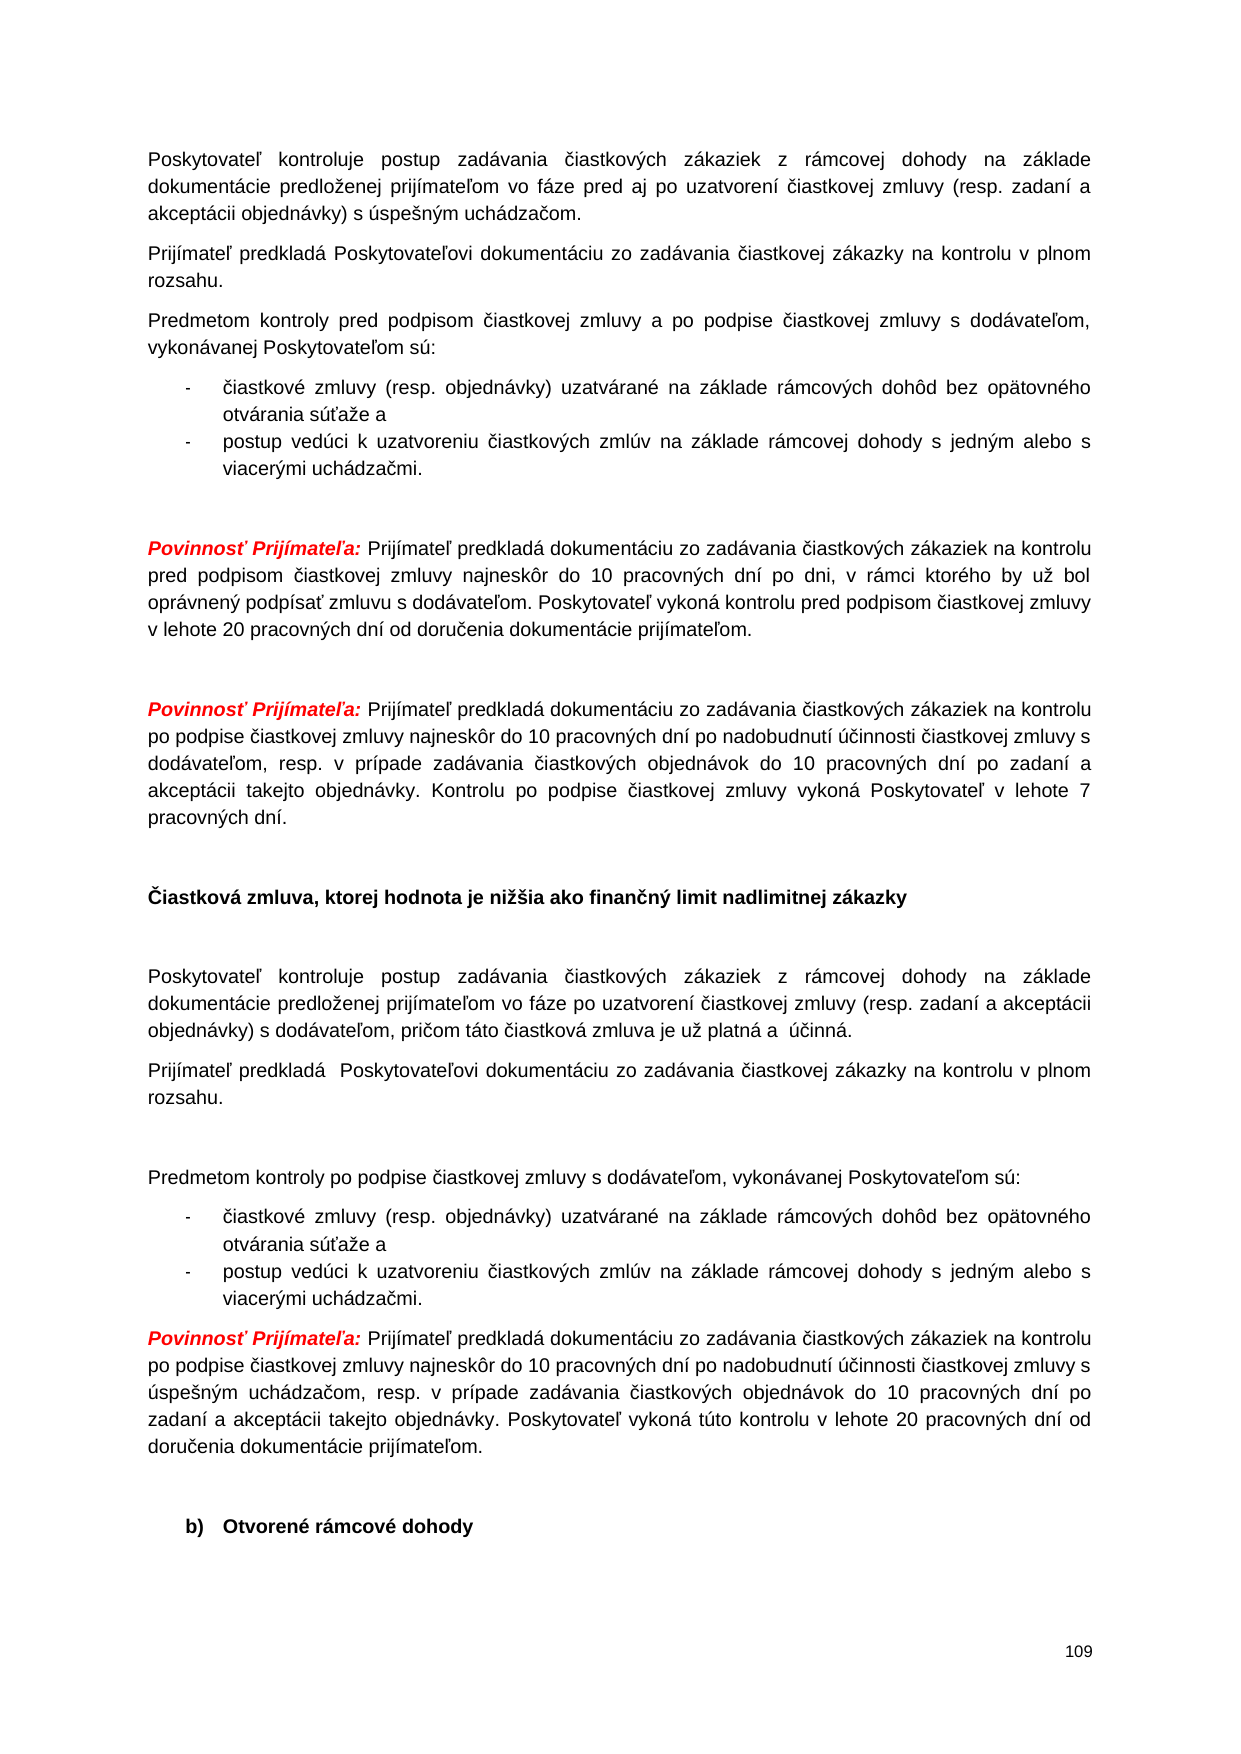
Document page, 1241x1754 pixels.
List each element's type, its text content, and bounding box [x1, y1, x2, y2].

text Povinnosť Prijímateľa: Prijímateľ predkladá dokumentáciu zo zadávania čiastkových zákaziek na kontrolu pred podpisom čiastkovej zmluvy najneskôr do 10 pracovných dní po dni, v rámci ktorého by už bol oprávnený podpísať zmluvu s dodávateľom. Poskytovateľ vykoná kontrolu pred podpisom čiastkovej zmluvy v lehote 20 pracovných dní od doručenia dokumentácie prijímateľom. [148, 536, 1092, 641]
text Poskytovateľ kontroluje postup zadávania čiastkových zákaziek z rámcovej dohody na základe dokumentácie predloženej prijímateľom vo fáze pred aj po uzatvorení čiastkovej zmluvy (resp. zadaní a akceptácii objednávky) s úspešným uchádzačom. [148, 148, 1092, 225]
text Predmetom kontroly pred podpisom čiastkovej zmluvy a po podpise čiastkovej zmluvy s dodávateľom, vykonávanej Poskytovateľom sú: [148, 309, 1092, 358]
text Predmetom kontroly po podpise čiastkovej zmluvy s dodávateľom, vykonávanej Poskytovateľom sú: [148, 1166, 1092, 1188]
text Prijímateľ predkladá Poskytovateľovi dokumentáciu zo zadávania čiastkovej zákazky na kontrolu v plnom rozsahu. [148, 242, 1092, 292]
text Poskytovateľ kontroluje postup zadávania čiastkových zákaziek z rámcovej dohody na základe dokumentácie predloženej prijímateľom vo fáze po uzatvorení čiastkovej zmluvy (resp. zadaní a akceptácii objednávky) s dodávateľom, pričom táto čiastková zmluva je už platná a účinná. [148, 965, 1092, 1042]
list čiastkové zmluvy (resp. objednávky) uzatvárané na základe rámcových dohôd bez opätovného otvárania súťaže a [185, 1205, 1092, 1255]
list čiastkové zmluvy (resp. objednávky) uzatvárané na základe rámcových dohôd bez opätovného otvárania súťaže a [185, 376, 1092, 425]
list Otvorené rámcové dohody [185, 1514, 1092, 1537]
text Čiastková zmluva, ktorej hodnota je nižšia ako finančný limit nadlimitnej zákazky [148, 886, 1092, 908]
list postup vedúci k uzatvoreniu čiastkových zmlúv na základe rámcovej dohody s jedným alebo s viacerými uchádzačmi. [185, 430, 1092, 480]
text Povinnosť Prijímateľa: Prijímateľ predkladá dokumentáciu zo zadávania čiastkových zákaziek na kontrolu po podpise čiastkovej zmluvy najneskôr do 10 pracovných dní po nadobudnutí účinnosti čiastkovej zmluvy s dodávateľom, resp. v prípade zadávania čiastkových objednávok do 10 pracovných dní po zadaní a akceptácii takejto objednávky. Kontrolu po podpise čiastkovej zmluvy vykoná Poskytovateľ v lehote 7 pracovných dní. [148, 697, 1092, 829]
text Povinnosť Prijímateľa: Prijímateľ predkladá dokumentáciu zo zadávania čiastkových zákaziek na kontrolu po podpise čiastkovej zmluvy najneskôr do 10 pracovných dní po nadobudnutí účinnosti čiastkovej zmluvy s úspešným uchádzačom, resp. v prípade zadávania čiastkových objednávok do 10 pracovných dní po zadaní a akceptácii takejto objednávky. Poskytovateľ vykoná túto kontrolu v lehote 20 pracovných dní od doručenia dokumentácie prijímateľom. [148, 1326, 1092, 1458]
list postup vedúci k uzatvoreniu čiastkových zmlúv na základe rámcovej dohody s jedným alebo s viacerými uchádzačmi. [185, 1259, 1092, 1309]
text Prijímateľ predkladá Poskytovateľovi dokumentáciu zo zadávania čiastkovej zákazky na kontrolu v plnom rozsahu. [148, 1059, 1092, 1109]
